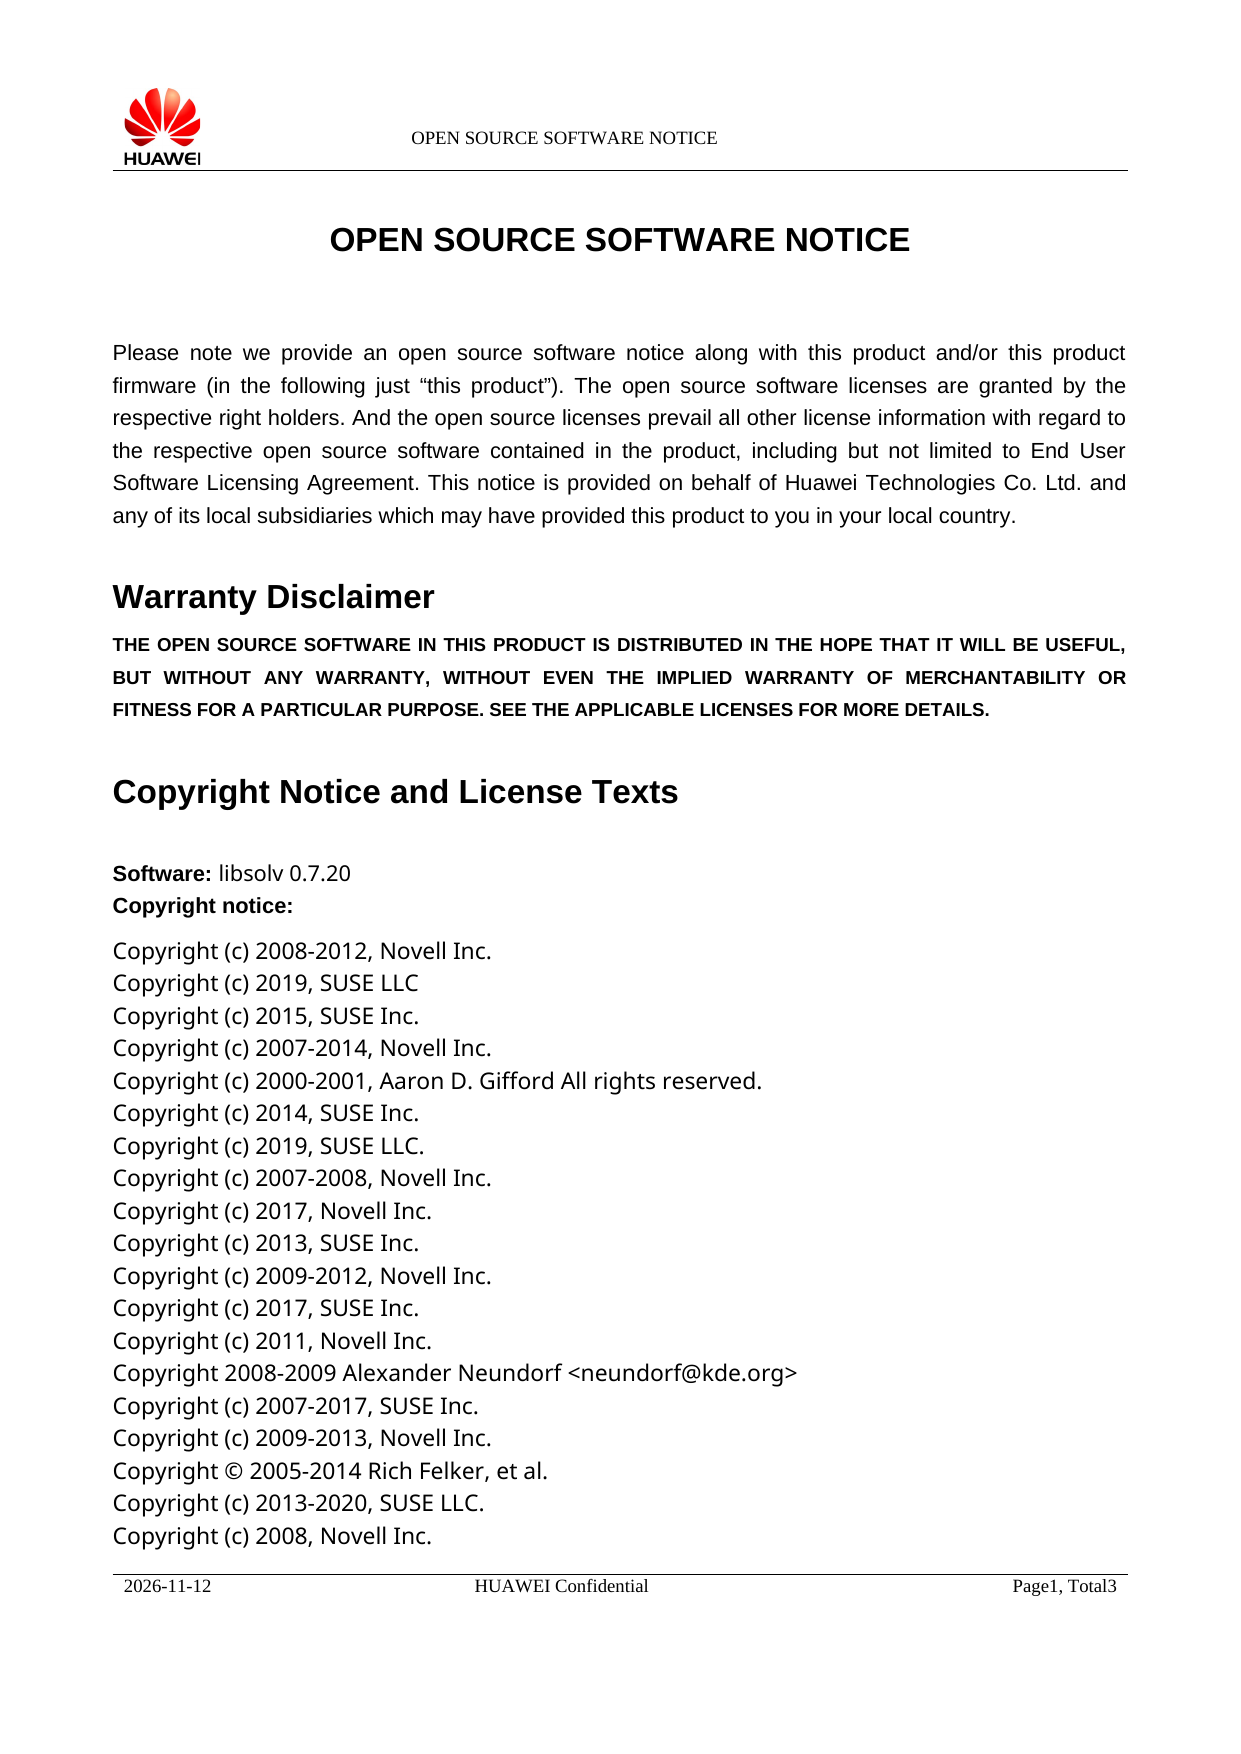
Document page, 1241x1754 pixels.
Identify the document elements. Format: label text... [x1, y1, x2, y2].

title Software: libsolv 0.7.20 [112, 856, 1128, 889]
picture [124, 88, 201, 165]
text Copyright Notice and License Texts [112, 759, 1128, 824]
text Copyright notice: [112, 889, 1128, 921]
text Please note we provide an open source software notice along with this product and/or this product firmware (in the following just “this product”). The open source software licenses are granted by the respective right holders. And the open source licenses prevail all other license information with regard to the respective open source software contained in the product, including but not limited to End User Software Licensing Agreement. This notice is provided on behalf of Huawei Technologies Co. Ltd. and any of its local subsidiaries which may have provided this product to you in your local country. [112, 336, 1128, 531]
text The open source software in this product is distributed in the hope that it will be useful, but WITHOUT ANY WARRANTY, without even the implied warranty of MERCHANTABILITY or FITNESS FOR A PARTICULAR PURPOSE. See the applicable licenses for more details. [112, 629, 1128, 726]
text OPEN SOURCE SOFTWARE NOTICE [112, 206, 1128, 271]
text Warranty Disclaimer [112, 564, 1128, 629]
